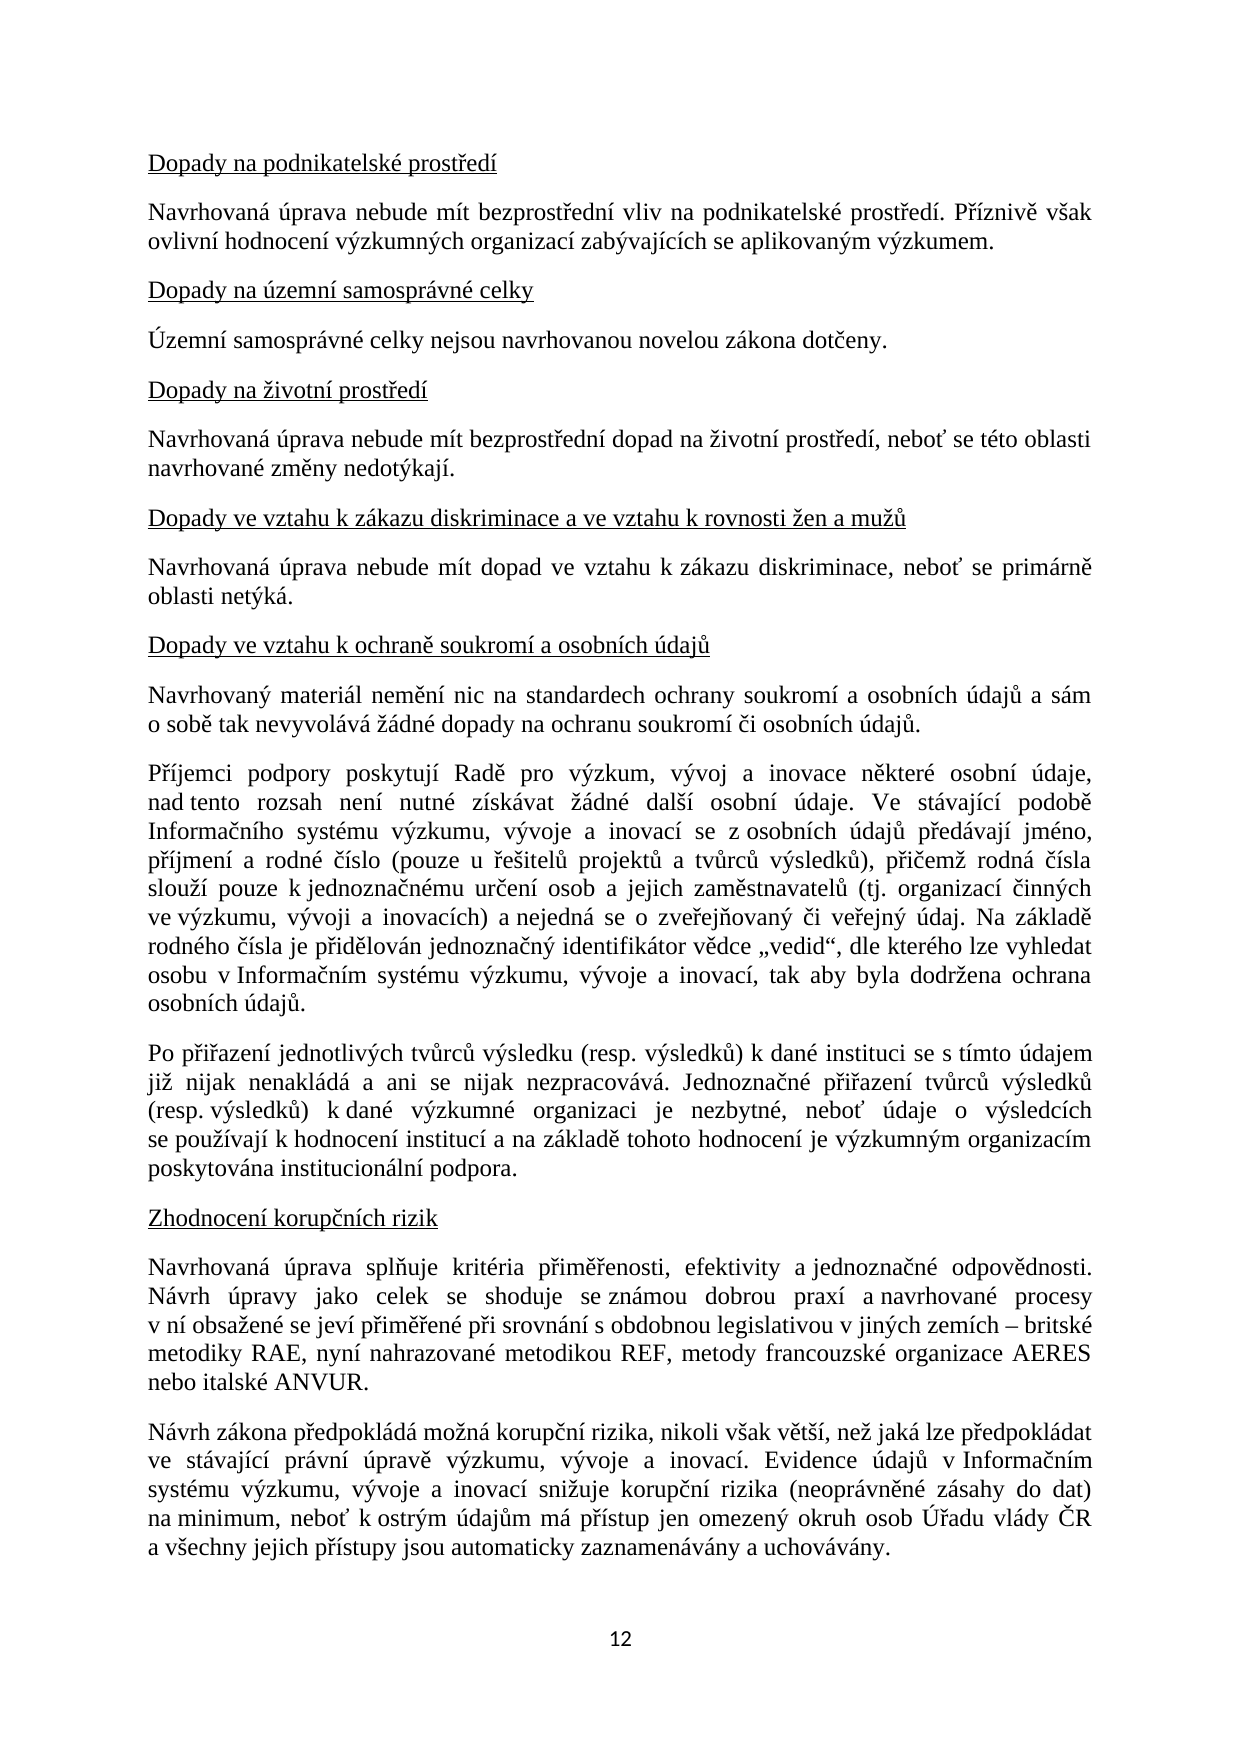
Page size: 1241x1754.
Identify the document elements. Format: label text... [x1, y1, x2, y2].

text Zhodnocení korupčních rizik [148, 1203, 1093, 1231]
text Dopady na podnikatelské prostředí [148, 148, 1093, 176]
text Dopady na životní prostředí [148, 375, 1093, 403]
text Navrhovaná úprava splňuje kritéria přiměřenosti, efektivity a jednoznačné odpovědnosti. Návrh úpravy jako celek se shoduje se známou dobrou praxí a navrhované procesy v ní obsažené se jeví přiměřené při srovnání s obdobnou legislativou v jiných zemích – britské metodiky RAE, nyní nahrazované metodikou REF, metody francouzské organizace AERES nebo italské ANVUR. [148, 1252, 1093, 1396]
text Navrhovaná úprava nebude mít dopad ve vztahu k zákazu diskriminace, neboť se primárně oblasti netýká. [148, 552, 1093, 610]
text Po přiřazení jednotlivých tvůrců výsledku (resp. výsledků) k dané instituci se s tímto údajem již nijak nenakládá a ani se nijak nezpracovává. Jednoznačné přiřazení tvůrců výsledků (resp. výsledků) k dané výzkumné organizaci je nezbytné, neboť údaje o výsledcích se používají k hodnocení institucí a na základě tohoto hodnocení je výzkumným organizacím poskytována institucionální podpora. [148, 1038, 1093, 1182]
text Navrhovaný materiál nemění nic na standardech ochrany soukromí a osobních údajů a sám o sobě tak nevyvolává žádné dopady na ochranu soukromí či osobních údajů. [148, 680, 1093, 738]
text Dopady ve vztahu k zákazu diskriminace a ve vztahu k rovnosti žen a mužů [148, 503, 1093, 531]
text Územní samosprávné celky nejsou navrhovanou novelou zákona dotčeny. [148, 325, 1093, 354]
text Návrh zákona předpokládá možná korupční rizika, nikoli však větší, než jaká lze předpokládat ve stávající právní úpravě výzkumu, vývoje a inovací. Evidence údajů v Informačním systému výzkumu, vývoje a inovací snižuje korupční rizika (neoprávněné zásahy do dat) na minimum, neboť k ostrým údajům má přístup jen omezený okruh osob Úřadu vlády ČR a všechny jejich přístupy jsou automaticky zaznamenávány a uchovávány. [148, 1417, 1093, 1561]
text Dopady na územní samosprávné celky [148, 276, 1093, 304]
text Příjemci podpory poskytují Radě pro výzkum, vývoj a inovace některé osobní údaje, nad tento rozsah není nutné získávat žádné další osobní údaje. Ve stávající podobě Informačního systému výzkumu, vývoje a inovací se z osobních údajů předávají jméno, příjmení a rodné číslo (pouze u řešitelů projektů a tvůrců výsledků), přičemž rodná čísla slouží pouze k jednoznačnému určení osob a jejich zaměstnavatelů (tj. organizací činných ve výzkumu, vývoji a inovacích) a nejedná se o zveřejňovaný či veřejný údaj. Na základě rodného čísla je přidělován jednoznačný identifikátor vědce „vedid“, dle kterého lze vyhledat osobu v Informačním systému výzkumu, vývoje a inovací, tak aby byla dodržena ochrana osobních údajů. [148, 758, 1093, 1017]
text Navrhovaná úprava nebude mít bezprostřední vliv na podnikatelské prostředí. Příznivě však ovlivní hodnocení výzkumných organizací zabývajících se aplikovaným výzkumem. [148, 197, 1093, 255]
text Dopady ve vztahu k ochraně soukromí a osobních údajů [148, 631, 1093, 659]
text Navrhovaná úprava nebude mít bezprostřední dopad na životní prostředí, neboť se této oblasti navrhované změny nedotýkají. [148, 424, 1093, 482]
